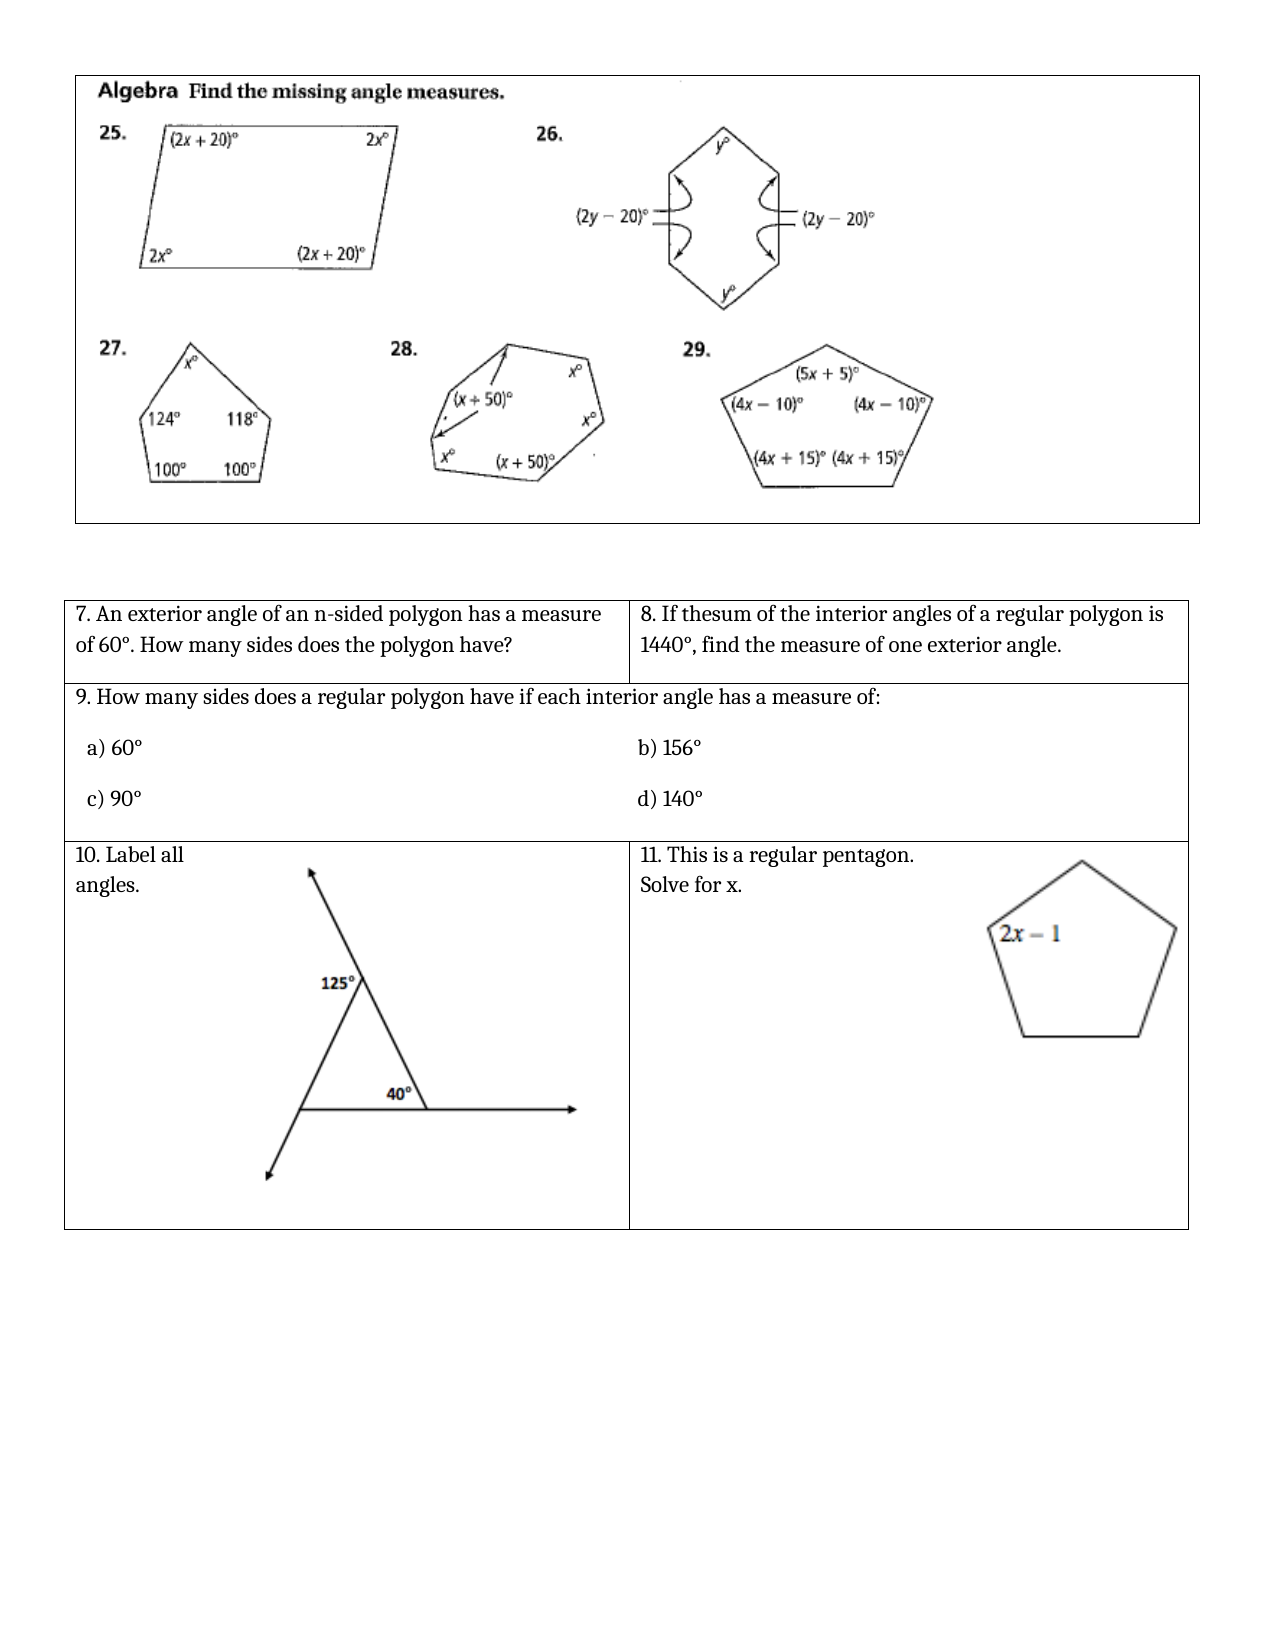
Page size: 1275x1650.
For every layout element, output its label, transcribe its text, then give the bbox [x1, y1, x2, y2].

table_cell 10. Label all angles. [65, 842, 629, 1229]
table_cell 11. This is a regular pentagon. Solve for x. [630, 842, 1188, 1229]
table_header 7. An exterior angle of an n-sided polygon has a measure of 60°. How many sides does the polygon have? [65, 601, 629, 682]
picture [239, 847, 596, 1199]
picture [971, 848, 1186, 1055]
picture [86, 76, 947, 499]
table_cell 9. How many sides does a regular polygon have if each interior angle has a measure of: [65, 684, 1188, 841]
table_header 8. If thesum of the interior angles of a regular polygon is 1440°, find the measure of one exterior angle. [630, 601, 1188, 682]
table_cell [76, 76, 1199, 523]
